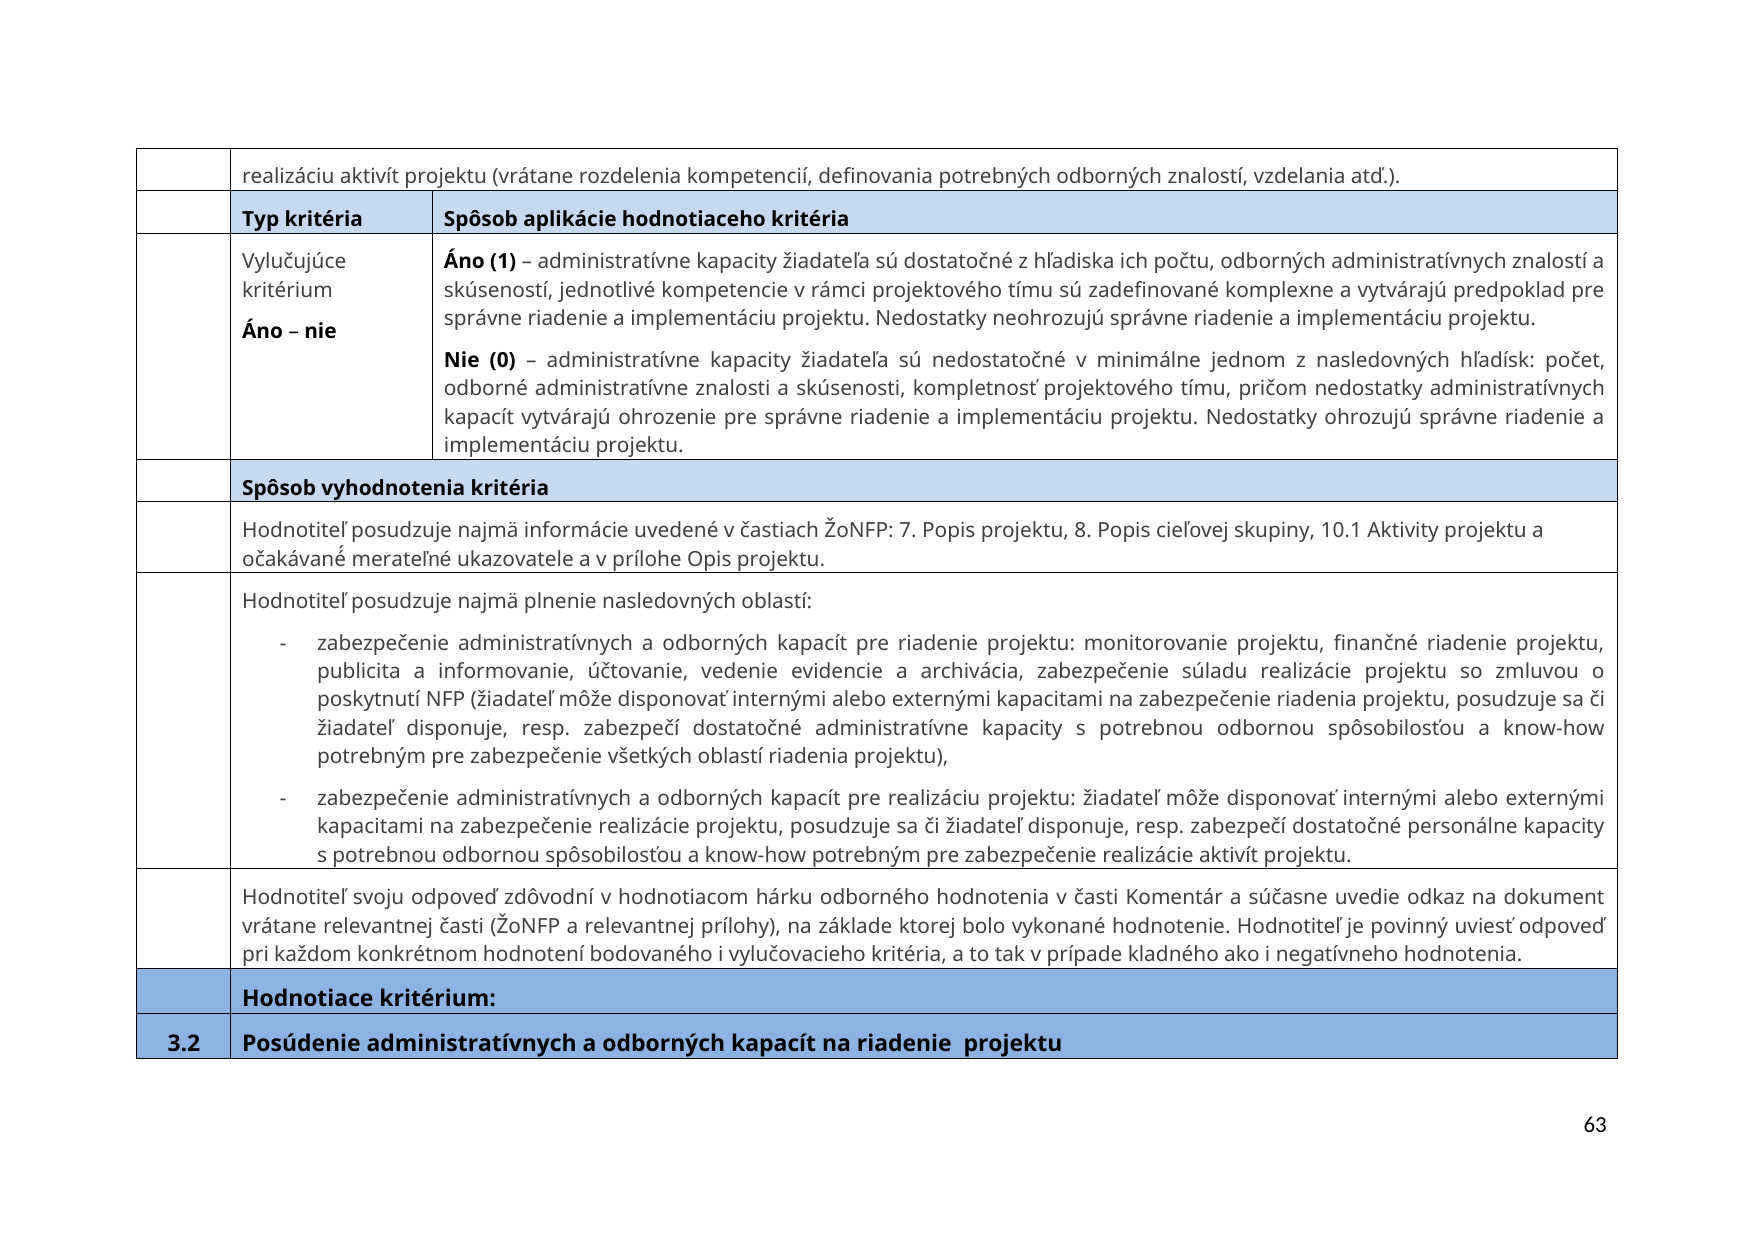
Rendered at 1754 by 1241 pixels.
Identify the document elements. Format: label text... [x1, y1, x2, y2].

table_cell Vylučujúce kritérium Áno – nie [231, 234, 432, 459]
table_cell Typ kritéria [231, 191, 432, 233]
table_cell [137, 191, 230, 233]
table_cell [137, 573, 230, 868]
table_cell Hodnotiteľ posudzuje najmä informácie uvedené v častiach ŽoNFP: 7. Popis projektu, 8. Popis cieľovej skupiny, 10.1 Aktivity projektu a očakávané́ merateľné ukazovatele a v prílohe Opis projektu. [231, 502, 1617, 572]
table_cell [137, 149, 230, 190]
table_cell Posúdenie administratívnych a odborných kapacít na riadenie projektu [231, 1014, 1617, 1058]
table_cell [137, 969, 230, 1013]
table_cell [137, 502, 230, 572]
table_cell Hodnotiace kritérium: [231, 969, 1617, 1013]
table_cell 3.2 [137, 1014, 230, 1058]
table_cell Hodnotiteľ posudzuje najmä plnenie nasledovných oblastí: zabezpečenie administratívnych a odborných kapacít pre riadenie projektu: monitorovanie projektu, finančné riadenie projektu, publicita a informovanie, účtovanie, vedenie evidencie a archivácia, zabezpečenie súladu realizácie projektu so zmluvou o poskytnutí NFP (žiadateľ môže disponovať internými alebo externými kapacitami na zabezpečenie riadenia projektu, posudzuje sa či žiadateľ disponuje, resp. zabezpečí dostatočné administratívne kapacity s potrebnou odbornou spôsobilosťou a know-how potrebným pre zabezpečenie všetkých oblastí riadenia projektu), zabezpečenie administratívnych a odborných kapacít pre realizáciu projektu: žiadateľ môže disponovať internými alebo externými kapacitami na zabezpečenie realizácie projektu, posudzuje sa či žiadateľ disponuje, resp. zabezpečí dostatočné personálne kapacity s potrebnou odbornou spôsobilosťou a know-how potrebným pre zabezpečenie realizácie aktivít projektu. [231, 573, 1617, 868]
table_cell Spôsob vyhodnotenia kritéria [231, 460, 1617, 501]
table_cell [137, 869, 230, 968]
table_cell [137, 234, 230, 459]
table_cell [231, 149, 1617, 190]
table_cell Hodnotiteľ svoju odpoveď zdôvodní v hodnotiacom hárku odborného hodnotenia v časti Komentár a súčasne uvedie odkaz na dokument vrátane relevantnej časti (ŽoNFP a relevantnej prílohy), na základe ktorej bolo vykonané hodnotenie. Hodnotiteľ je povinný uviesť odpoveď pri každom konkrétnom hodnotení bodovaného i vylučovacieho kritéria, a to tak v prípade kladného ako i negatívneho hodnotenia. [231, 869, 1617, 968]
table_cell Spôsob aplikácie hodnotiaceho kritéria [433, 191, 1617, 233]
table_cell [137, 460, 230, 501]
table_cell Áno (1) – administratívne kapacity žiadateľa sú dostatočné z hľadiska ich počtu, odborných administratívnych znalostí a skúseností, jednotlivé kompetencie v rámci projektového tímu sú zadefinované komplexne a vytvárajú predpoklad pre správne riadenie a implementáciu projektu. Nedostatky neohrozujú správne riadenie a implementáciu projektu. Nie (0) – administratívne kapacity žiadateľa sú nedostatočné v minimálne jednom z nasledovných hľadísk: počet, odborné administratívne znalosti a skúsenosti, kompletnosť projektového tímu, pričom nedostatky administratívnych kapacít vytvárajú ohrozenie pre správne riadenie a implementáciu projektu. Nedostatky ohrozujú správne riadenie a implementáciu projektu. [433, 234, 1617, 459]
